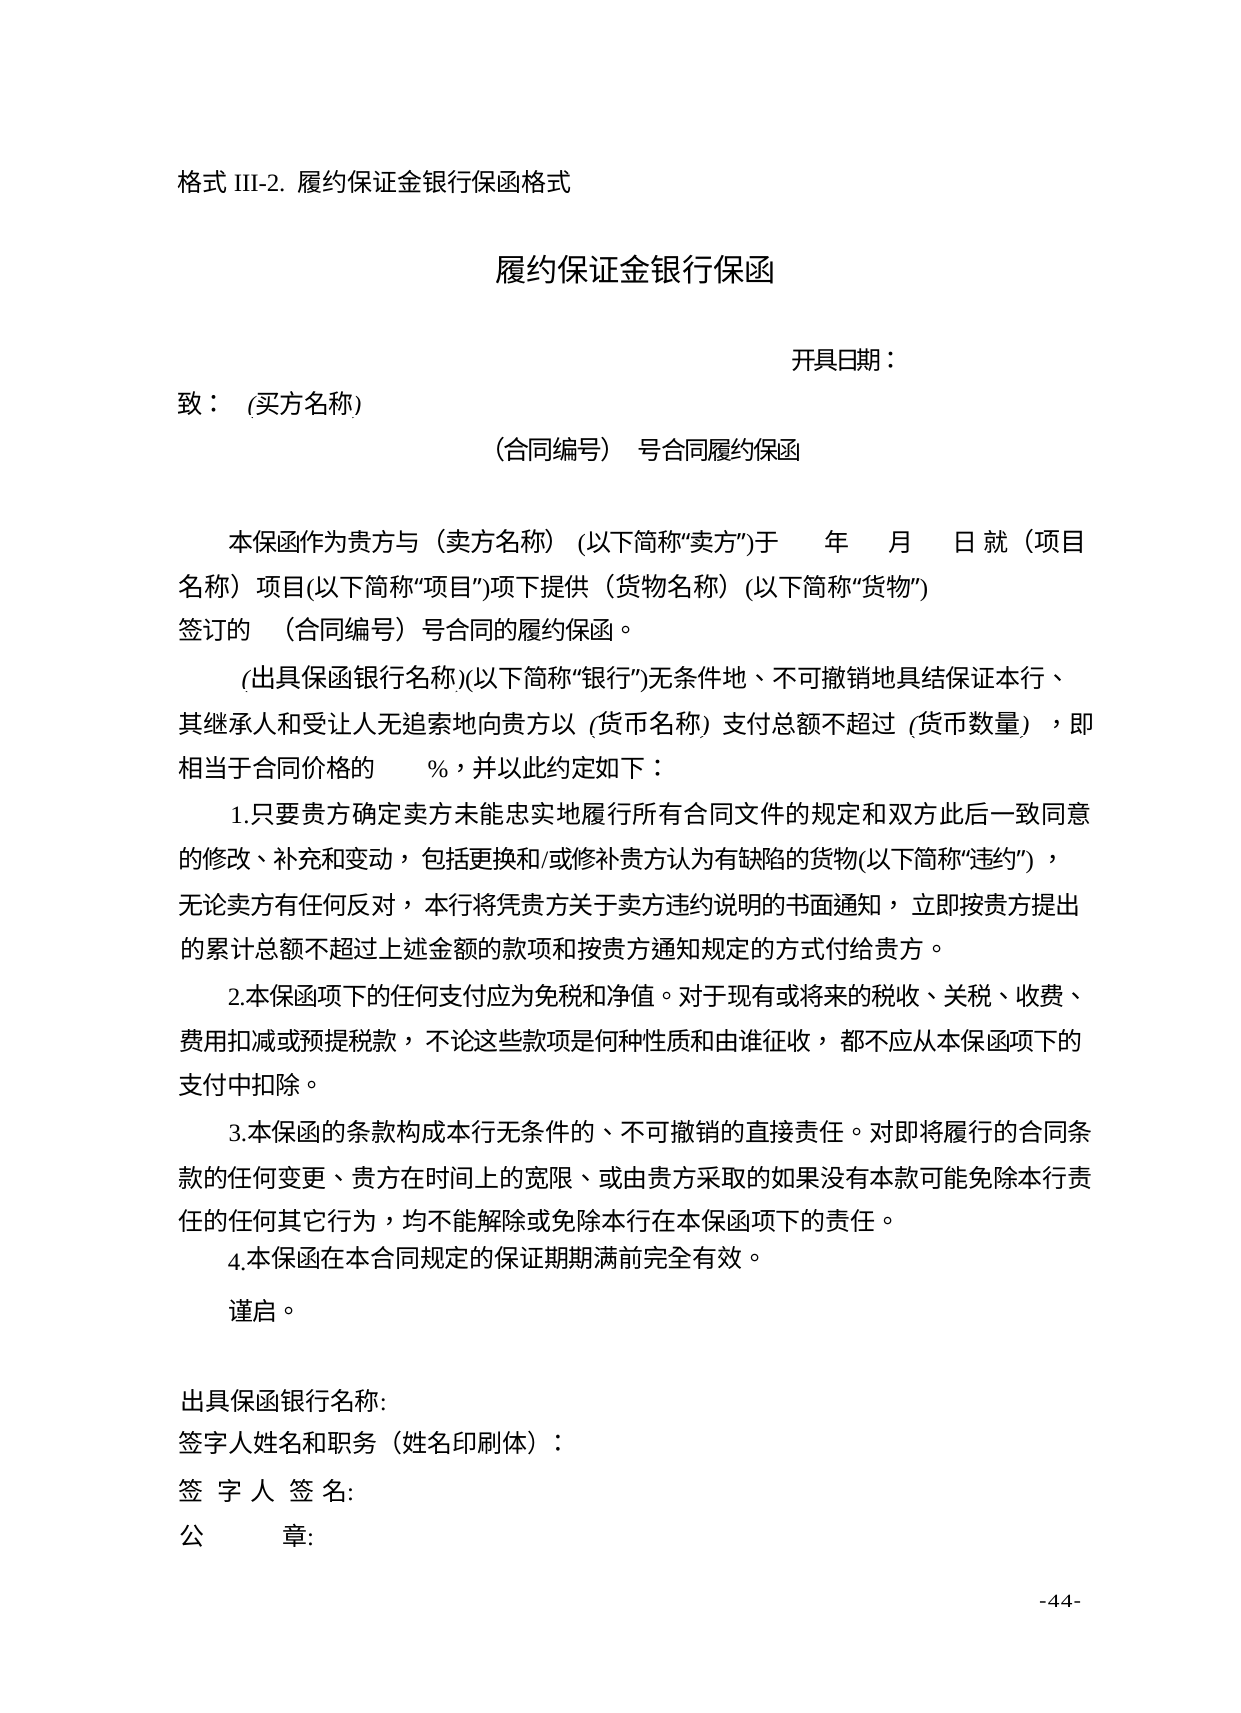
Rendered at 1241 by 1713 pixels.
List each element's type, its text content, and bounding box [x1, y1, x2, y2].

text 2.本保函项下的任何支付应为免税和净值。对于现有或将来的税收、关税、收费、 费用扣减或预提税款， 不论这些款项是何种性质和由谁征收， 都不应从本保函项下的 [179, 978, 1093, 1058]
text 4.本保函在本合同规定的保证期期满前完全有效。 [228, 1251, 1102, 1295]
text 致： (买方名称) [177, 390, 1102, 420]
text 履约保证金银行保函 [496, 250, 1102, 289]
text 任的任何其它行为，均不能解除或免除本行在本保函项下的责任。 [178, 1206, 1102, 1237]
text 公 章: [179, 1519, 1102, 1552]
text 的累计总额不超过上述金额的款项和按贵方通知规定的方式付给贵方。 [180, 933, 1102, 964]
text 谨启。 [228, 1295, 1102, 1326]
text 出具保函银行名称: [180, 1383, 1102, 1417]
text 签字人姓名和职务（姓名印刷体）： [178, 1429, 1102, 1459]
text （合同编号） 号合同履约保函 [466, 434, 1102, 466]
text 3.本保函的条款构成本行无条件的、不可撤销的直接责任。对即将履行的合同条 款的任何变更、贵方在时间上的宽限、或由贵方采取的如果没有本款可能免除本行责 [178, 1115, 1093, 1194]
text 开具日期： [791, 345, 1102, 376]
text 相当于合同价格的 %，并以此约定如下： [178, 751, 1102, 784]
text 签 字 人 签 名: [178, 1474, 1102, 1507]
text 1.只要贵方确定卖方未能忠实地履行所有合同文件的规定和双方此后一致同意 的修改、补充和变动， 包括更换和/或修补贵方认为有缺陷的货物(以下简称“违约”) ， 无论卖方有任何反对， 本行将凭贵方关于卖方违约说明的书面通知， 立即按贵方提出 [178, 796, 1093, 922]
text 支付中扣除。 [178, 1070, 1102, 1101]
text 本保函作为贵方与（卖方名称） (以下简称“卖方”)于 年 月 日 就（项目名称）项目(以下简称“项目”)项下提供（货物名称）(以下简称“货物”) [178, 523, 1093, 604]
text 签订的 （合同编号）号合同的履约保函。 [178, 615, 1102, 646]
text 格式 III-2. 履约保证金银行保函格式 [177, 167, 1102, 198]
text (出具保函银行名称)(以下简称“银行”)无条件地、不可撤销地具结保证本行、 其继承人和受让人无追索地向贵方以 (货币名称) 支付总额不超过 (货币数量) ，即 [178, 660, 1102, 741]
